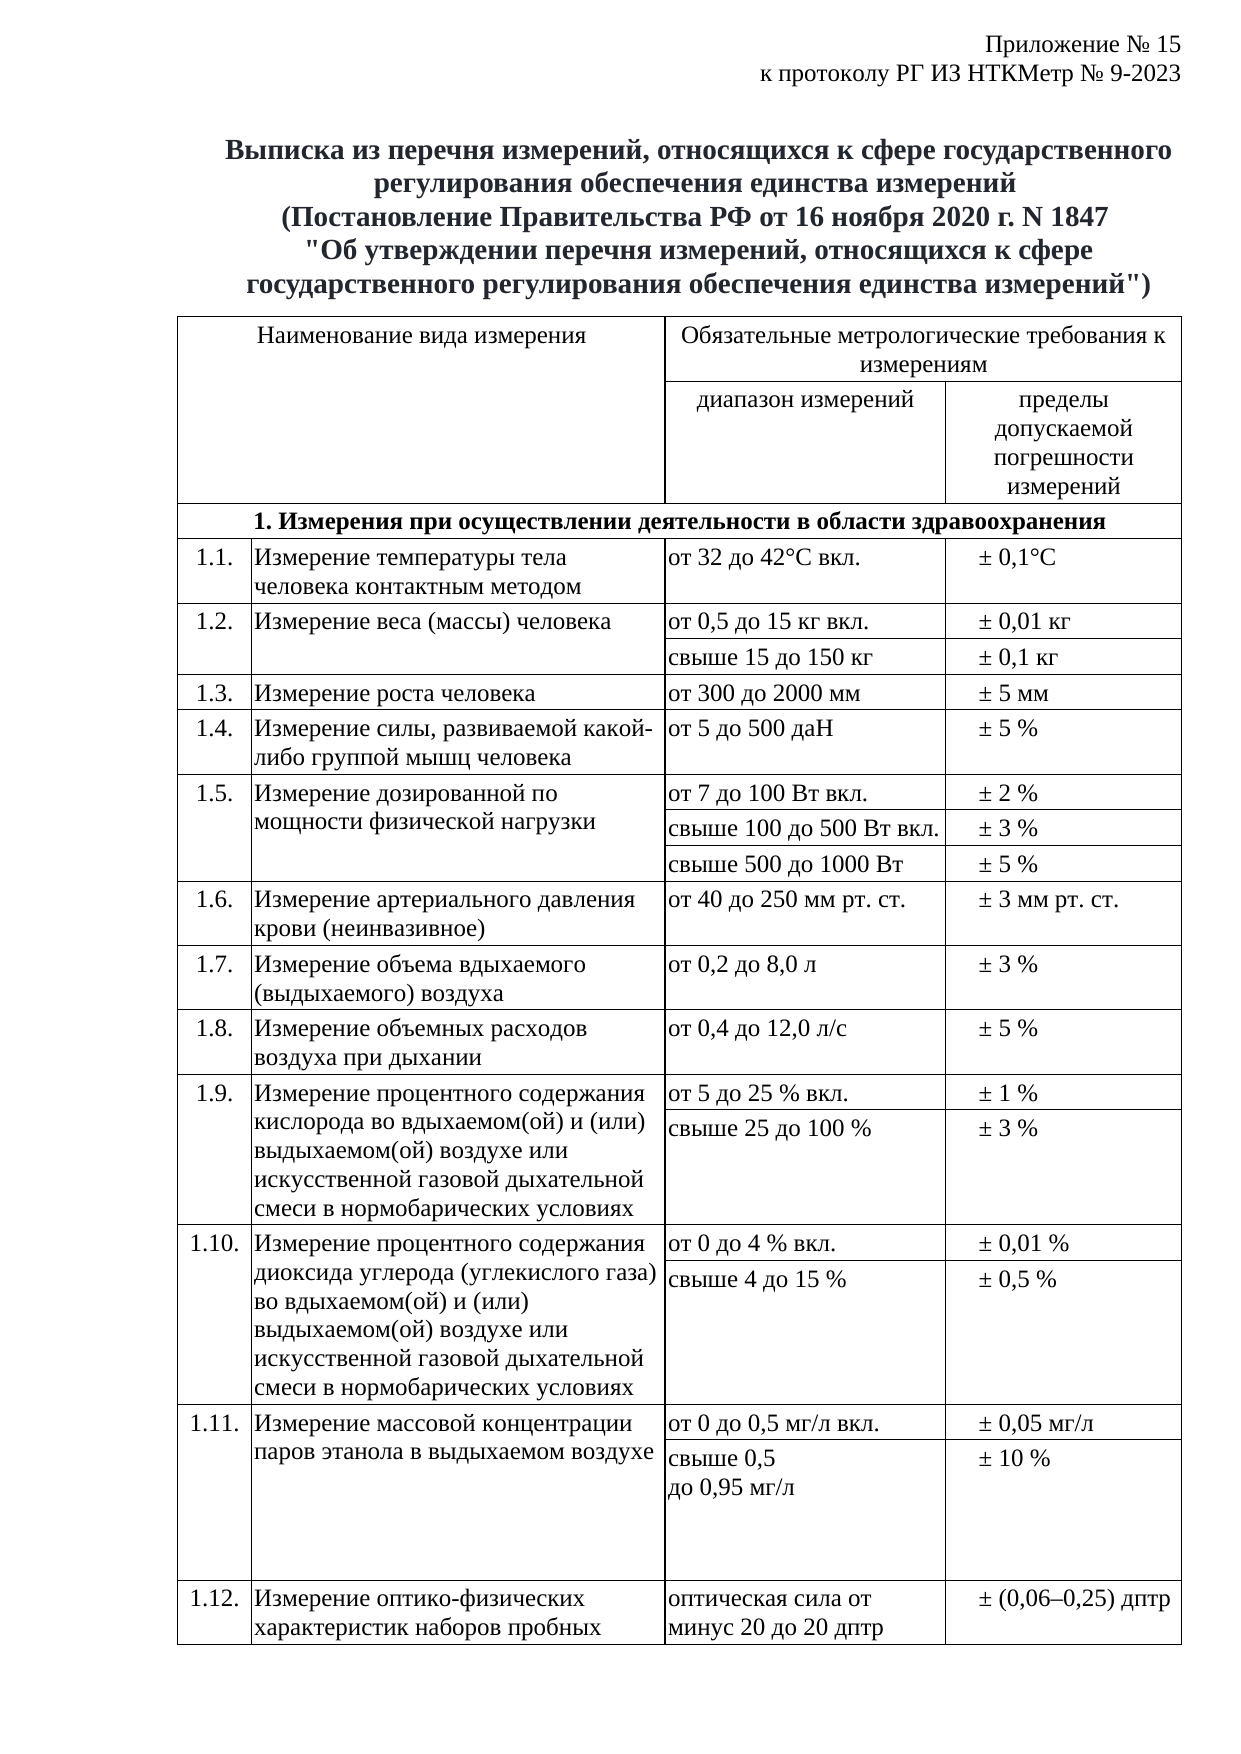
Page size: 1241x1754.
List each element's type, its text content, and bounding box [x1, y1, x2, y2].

table_cell Измерение объемных расходов воздуха при дыхании [252, 1010, 664, 1074]
table_cell 1.4. [178, 710, 251, 774]
table_cell 1.8. [178, 1010, 251, 1074]
table_cell ± (0,06–0,25) дптр [946, 1581, 1181, 1644]
table_cell 1.3. [178, 675, 251, 709]
table_cell ± 5 % [946, 710, 1181, 774]
table_cell Измерение веса (массы) человека [252, 604, 664, 674]
table_cell ± 3 мм рт. ст. [946, 882, 1181, 945]
table_cell Измерение процентного содержания кислорода во вдыхаемом(ой) и (или) выдыхаемом(ой) воздухе или искусственной газовой дыхательной смеси в нормобарических условиях [252, 1075, 664, 1224]
table_cell 1.6. [178, 882, 251, 945]
table_cell ± 10 % [946, 1440, 1181, 1579]
table_cell от 0 до 0,5 мг/л вкл. [666, 1405, 945, 1439]
table_cell оптическая сила от минус 20 до 20 дптр [666, 1581, 945, 1644]
table_cell свыше 15 до 150 кг [666, 639, 945, 674]
table_cell от 0,2 до 8,0 л [666, 946, 945, 1009]
table_cell от 0,4 до 12,0 л/с [666, 1010, 945, 1074]
table_cell ± 0,01 кг [946, 604, 1181, 638]
table_cell ± 5 % [946, 846, 1181, 881]
text Выписка из перечня измерений, относящихся к сфере государственного регулирования обеспечения единства измерений (Постановление Правительства РФ от 16 ноября 2020 г. N 1847 "Об утверждении перечня измерений, относящихся к сфере государственного регулирования обеспечения единства измерений") [216, 132, 1181, 299]
table_cell от 40 до 250 мм рт. ст. [666, 882, 945, 945]
table_cell Измерение объема вдыхаемого (выдыхаемого) воздуха [252, 946, 664, 1009]
table_cell от 300 до 2000 мм [666, 675, 945, 709]
table_cell свыше 4 до 15 % [666, 1261, 945, 1404]
table_cell от 5 до 25 % вкл. [666, 1075, 945, 1109]
table_cell от 0 до 4 % вкл. [666, 1225, 945, 1260]
table_cell 1.11. [178, 1405, 251, 1579]
table_cell 1.10. [178, 1225, 251, 1404]
table_cell ± 0,01 % [946, 1225, 1181, 1260]
table_cell 1.12. [178, 1581, 251, 1644]
table_cell от 32 до 42°C вкл. [666, 539, 945, 602]
table_cell 1.1. [178, 539, 251, 602]
table_cell ± 2 % [946, 775, 1181, 809]
table_cell от 5 до 500 даН [666, 710, 945, 774]
table_cell Измерение процентного содержания диоксида углерода (углекислого газа) во вдыхаемом(ой) и (или) выдыхаемом(ой) воздухе или искусственной газовой дыхательной смеси в нормобарических условиях [252, 1225, 664, 1404]
table_header Наименование вида измерения [178, 317, 664, 502]
table_cell ± 3 % [946, 946, 1181, 1009]
table_cell ± 3 % [946, 1110, 1181, 1224]
table_cell Измерение дозированной по мощности физической нагрузки [252, 775, 664, 881]
table_cell ± 5 % [946, 1010, 1181, 1074]
table_cell 1.7. [178, 946, 251, 1009]
table_cell Измерение массовой концентрации паров этанола в выдыхаемом воздухе [252, 1405, 664, 1579]
table_cell диапазон измерений [666, 382, 945, 502]
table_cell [252, 1581, 664, 1644]
table_cell свыше 500 до 1000 Вт [666, 846, 945, 881]
table_cell Измерение силы, развиваемой какой-либо группой мышц человека [252, 710, 664, 774]
table_cell ± 0,05 мг/л [946, 1405, 1181, 1439]
table_header Обязательные метрологические требования к измерениям [666, 317, 1181, 381]
table_cell ± 1 % [946, 1075, 1181, 1109]
table_cell ± 5 мм [946, 675, 1181, 709]
table_cell ± 0,5 % [946, 1261, 1181, 1404]
table_cell Измерение артериального давления крови (неинвазивное) [252, 882, 664, 945]
table_cell ± 0,1°C [946, 539, 1181, 602]
table_cell ± 0,1 кг [946, 639, 1181, 674]
table_cell ± 3 % [946, 810, 1181, 845]
table_cell от 0,5 до 15 кг вкл. [666, 604, 945, 638]
table_cell 1.9. [178, 1075, 251, 1224]
table_cell свыше 0,5 до 0,95 мг/л [666, 1440, 945, 1579]
table_cell Измерение температуры тела человека контактным методом [252, 539, 664, 602]
table_cell свыше 25 до 100 % [666, 1110, 945, 1224]
table_cell 1.5. [178, 775, 251, 881]
table_cell 1. Измерения при осуществлении деятельности в области здравоохранения [178, 504, 1181, 538]
table_cell от 7 до 100 Вт вкл. [666, 775, 945, 809]
table_cell свыше 100 до 500 Вт вкл. [666, 810, 945, 845]
table_cell пределы допускаемой погрешности измерений [946, 382, 1181, 502]
table_cell 1.2. [178, 604, 251, 674]
table_cell Измерение роста человека [252, 675, 664, 709]
